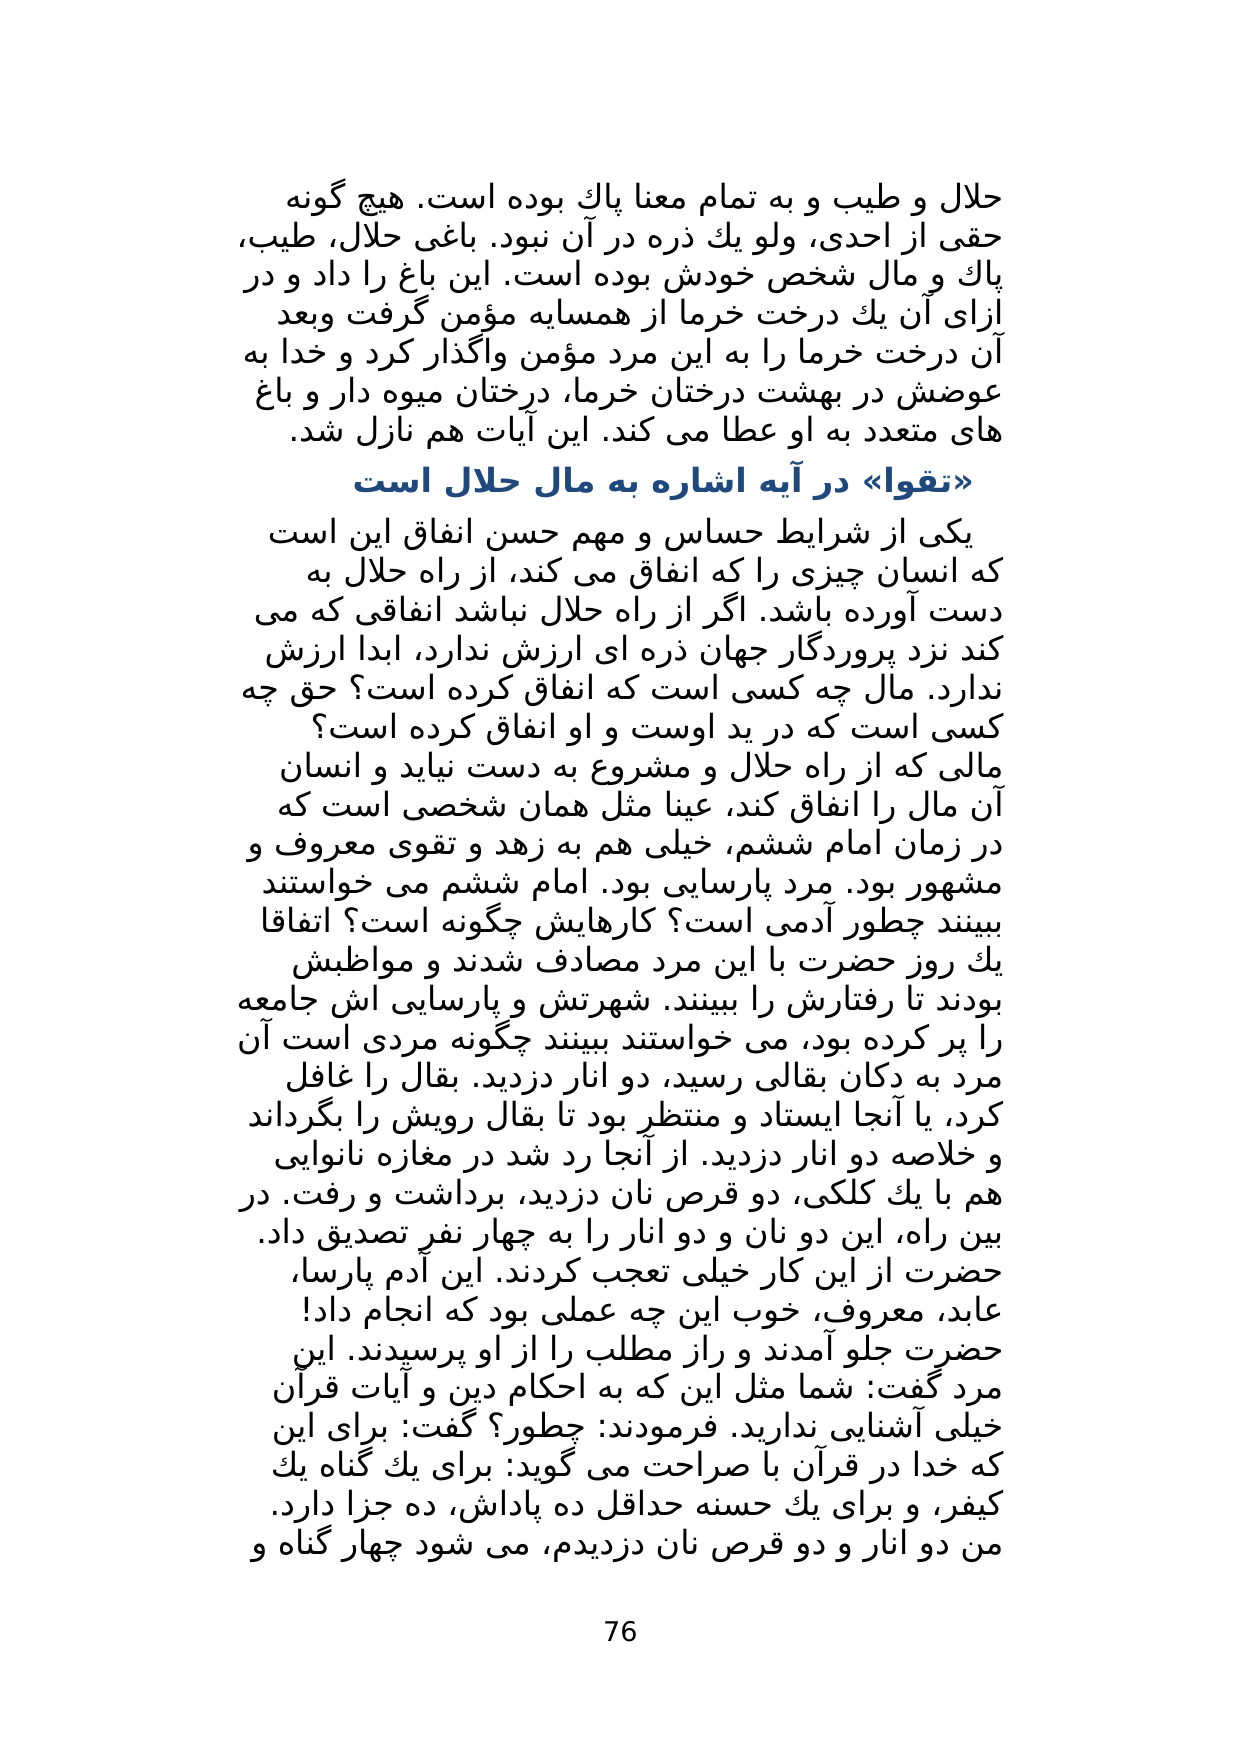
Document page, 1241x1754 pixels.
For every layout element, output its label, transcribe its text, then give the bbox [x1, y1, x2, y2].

subtitle «تقوا» در آيه اشاره به مال حلال است [236, 462, 1004, 501]
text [236, 177, 1004, 449]
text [236, 513, 1004, 1562]
